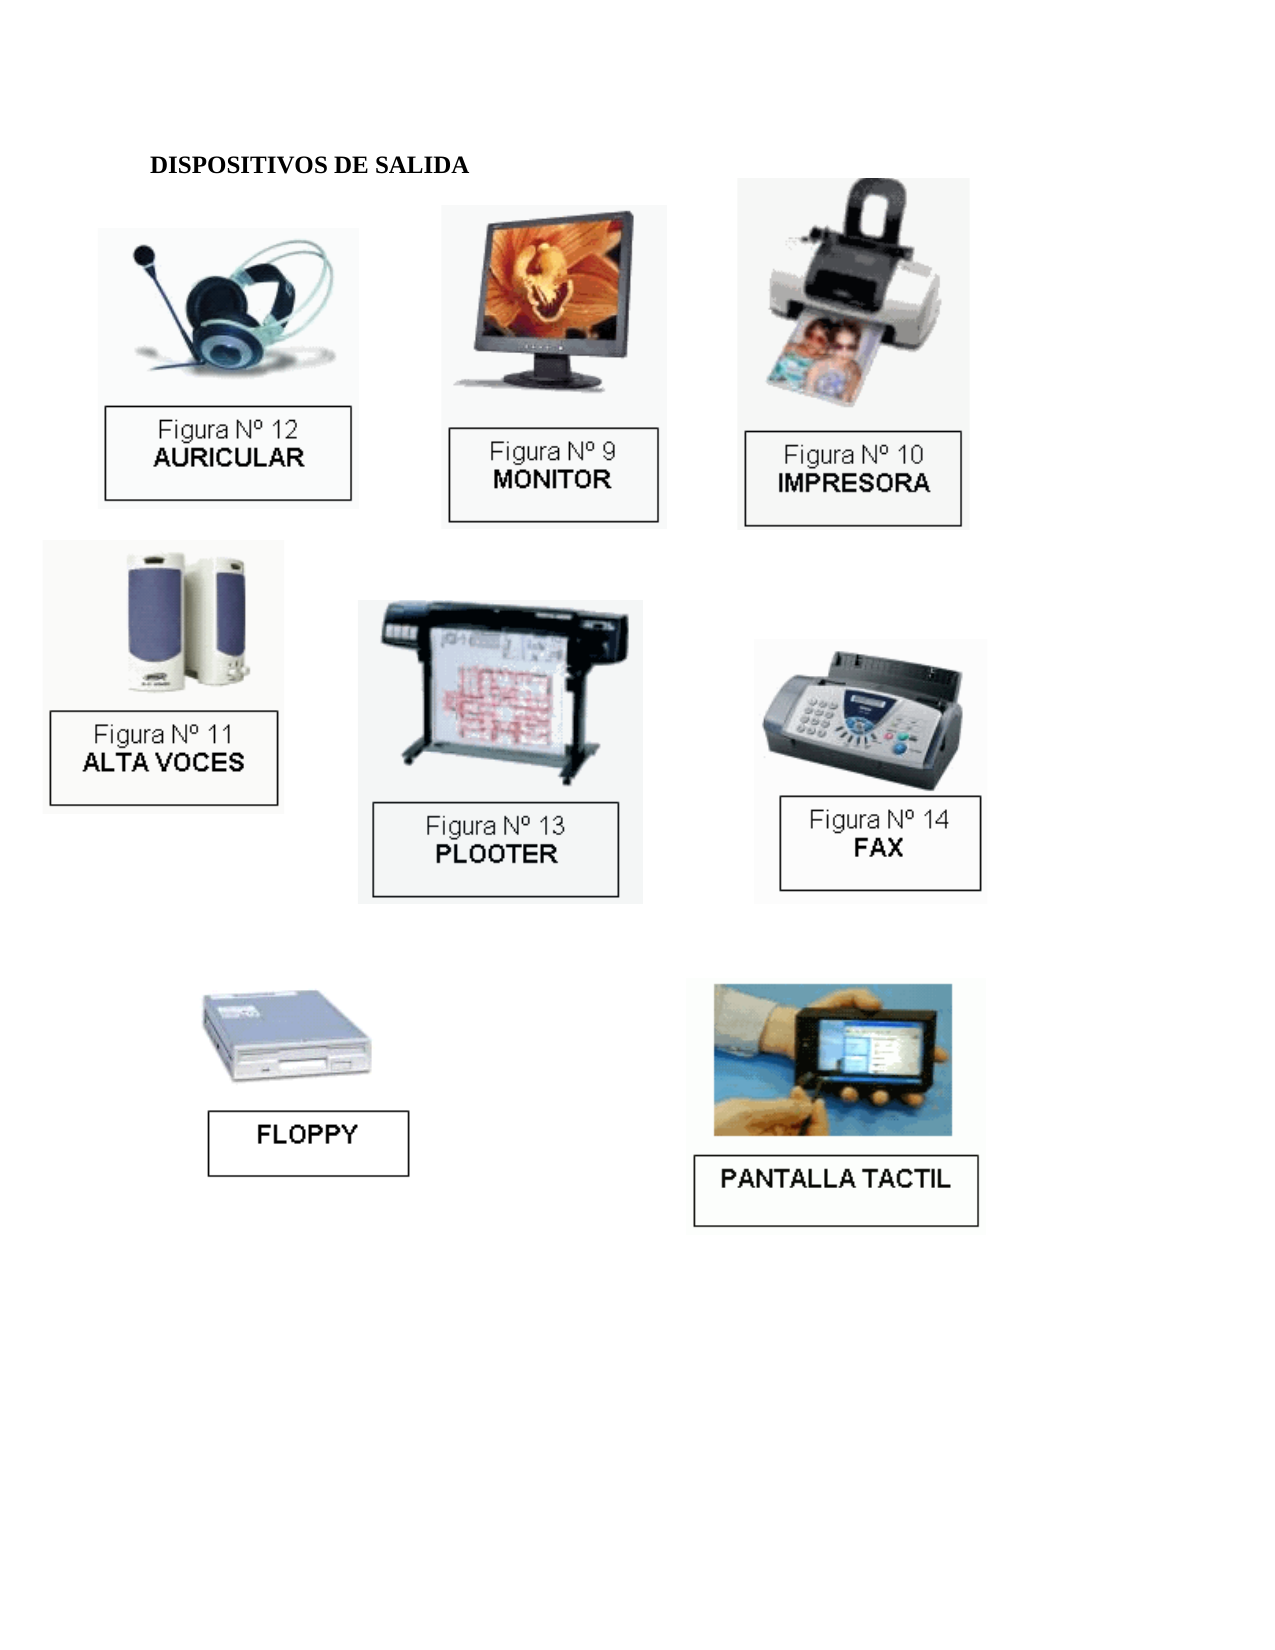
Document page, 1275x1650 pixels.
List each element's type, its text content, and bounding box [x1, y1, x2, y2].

picture [42, 540, 285, 814]
picture [186, 978, 415, 1185]
picture [753, 639, 988, 904]
text DISPOSITIVOS DE SALIDA [150, 150, 1125, 179]
picture [441, 205, 667, 529]
picture [97, 228, 359, 509]
picture [737, 178, 970, 530]
picture [357, 600, 643, 904]
picture [686, 978, 987, 1235]
